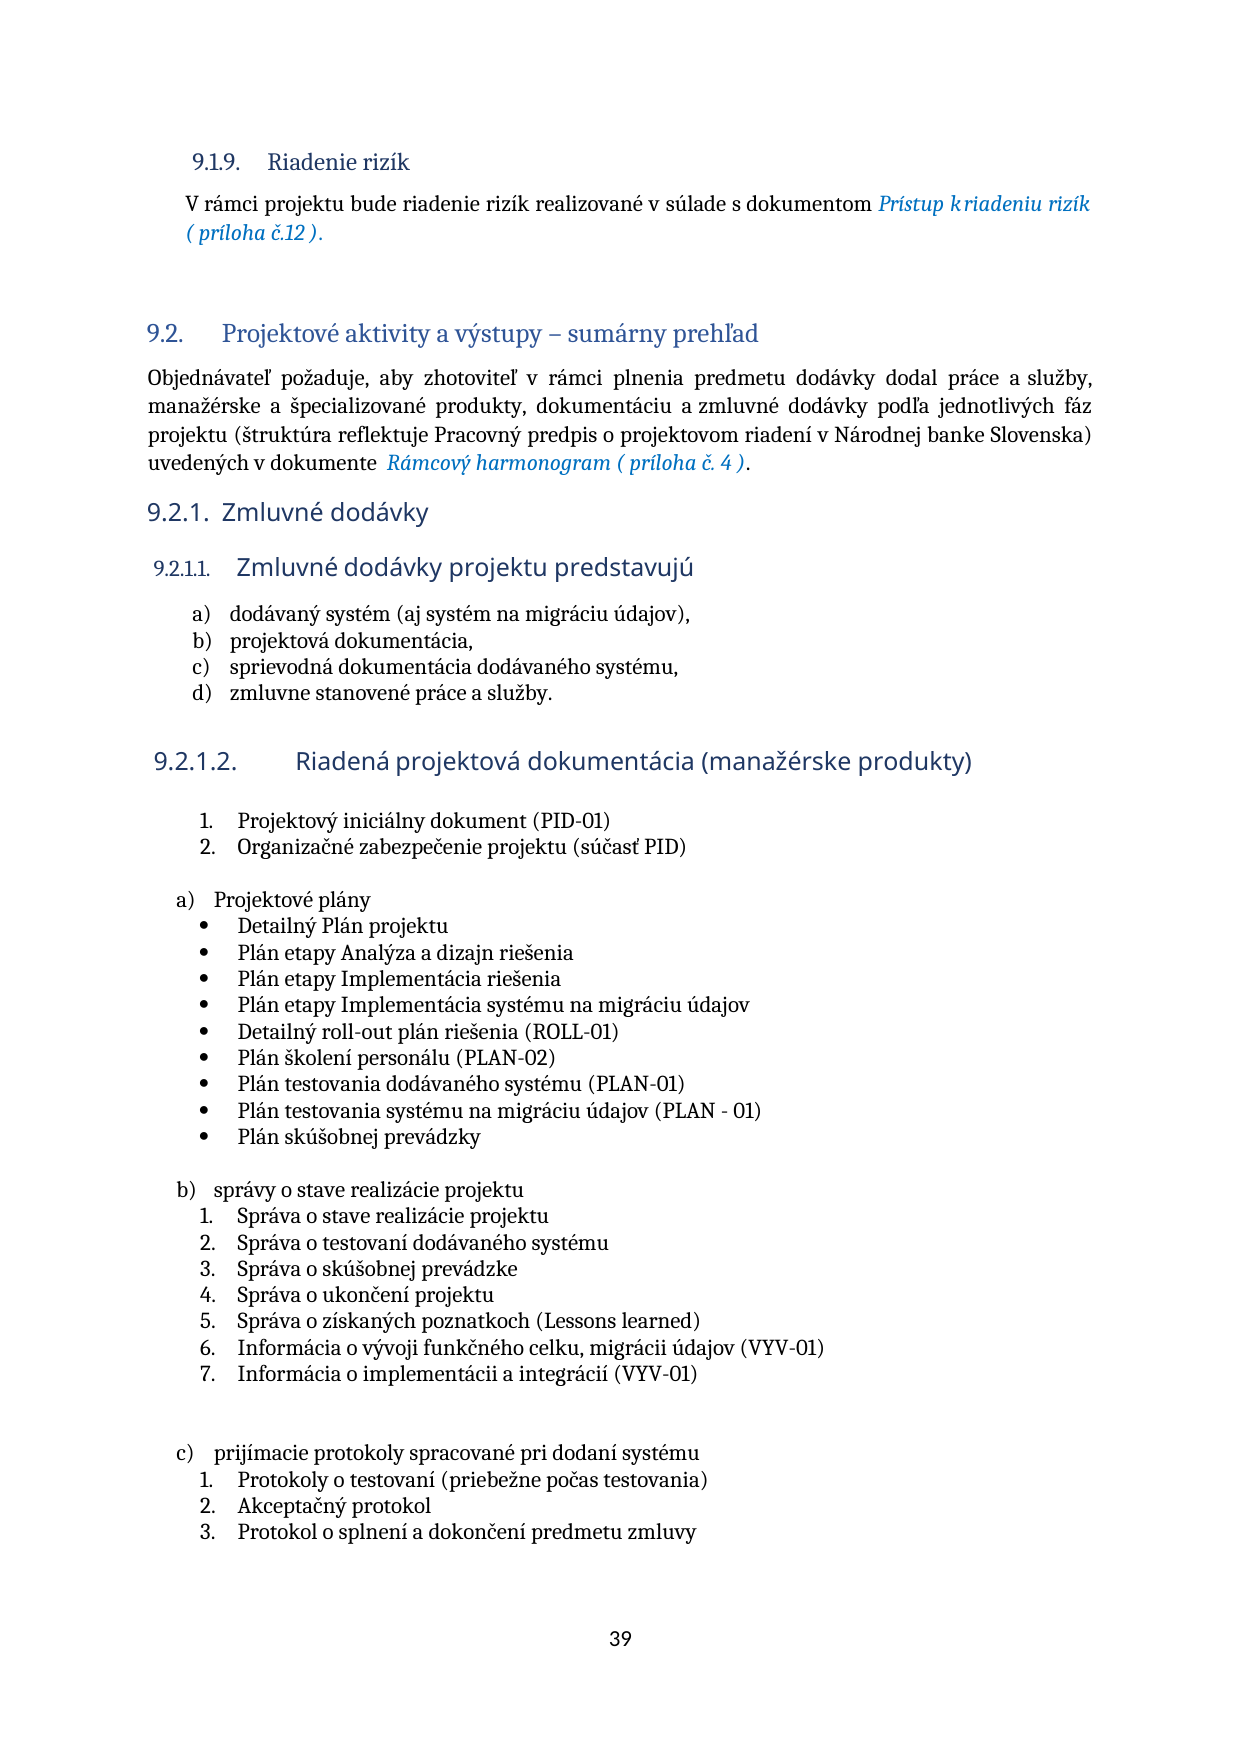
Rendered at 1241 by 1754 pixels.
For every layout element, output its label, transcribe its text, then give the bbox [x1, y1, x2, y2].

list Projektový iniciálny dokument (PID-01) [200, 808, 1092, 834]
list Informácia o implementácii a integrácií (VYV-01) [200, 1361, 1092, 1387]
subtitle Zmluvné dodávky [147, 495, 1092, 529]
list Protokoly o testovaní (priebežne počas testovania) [200, 1466, 1092, 1493]
list Plán školení personálu (PLAN-02) [200, 1045, 1092, 1071]
list Plán testovania dodávaného systému (PLAN-01) [200, 1071, 1092, 1097]
list Projektové plány [176, 887, 1092, 913]
subtitle Riadená projektová dokumentácia (manažérske produkty) [153, 744, 1092, 778]
list Protokol o splnení a dokončení predmetu zmluvy [200, 1519, 1092, 1546]
list správy o stave realizácie projektu [176, 1177, 1092, 1203]
subtitle Riadenie rizík [192, 148, 1092, 176]
list projektová dokumentácia, [192, 627, 1092, 654]
list Plán testovania systému na migráciu údajov (PLAN - 01) [200, 1097, 1092, 1124]
list Správa o ukončení projektu [200, 1282, 1092, 1308]
list Správa o testovaní dodávaného systému [200, 1229, 1092, 1256]
list Správa o stave realizácie projektu [200, 1203, 1092, 1229]
list Organizačné zabezpečenie projektu (súčasť PID) [200, 834, 1092, 860]
list Informácia o vývoji funkčného celku, migrácii údajov (VYV-01) [200, 1335, 1092, 1361]
list Správa o získaných poznatkoch (Lessons learned) [200, 1308, 1092, 1335]
list Plán etapy Implementácia riešenia [200, 966, 1092, 992]
list Detailný roll-out plán riešenia (ROLL-01) [200, 1018, 1092, 1045]
list Plán etapy Analýza a dizajn riešenia [200, 939, 1092, 966]
list prijímacie protokoly spracované pri dodaní systému [176, 1440, 1092, 1466]
list Správa o skúšobnej prevádzke [200, 1256, 1092, 1282]
text Objednávateľ požaduje, aby zhotoviteľ v rámci plnenia predmetu dodávky dodal práce a služby, manažérske a špecializované produkty, dokumentáciu a zmluvné dodávky podľa jednotlivých fáz projektu (štruktúra reflektuje Pracovný predpis o projektovom riadení v Národnej banke Slovenska) uvedených v dokumente Rámcový harmonogram ( príloha č. 4 ). [148, 364, 1092, 476]
list Akceptačný protokol [200, 1493, 1092, 1519]
list Plán skúšobnej prevádzky [200, 1124, 1092, 1150]
list Detailný Plán projektu [200, 913, 1092, 939]
list sprievodná dokumentácia dodávaného systému, [192, 654, 1092, 680]
list Plán etapy Implementácia systému na migráciu údajov [200, 992, 1092, 1018]
subtitle Projektové aktivity a výstupy – sumárny prehľad [147, 318, 1092, 349]
list dodávaný systém (aj systém na migráciu údajov), [192, 601, 1092, 627]
list zmluvne stanovené práce a služby. [192, 680, 1092, 707]
subtitle Zmluvné dodávky projektu predstavujú [153, 550, 1092, 584]
text V rámci projektu bude riadenie rizík realizované v súlade s dokumentom Prístup k riadeniu rizík ( príloha č.12 ). [185, 191, 1092, 246]
